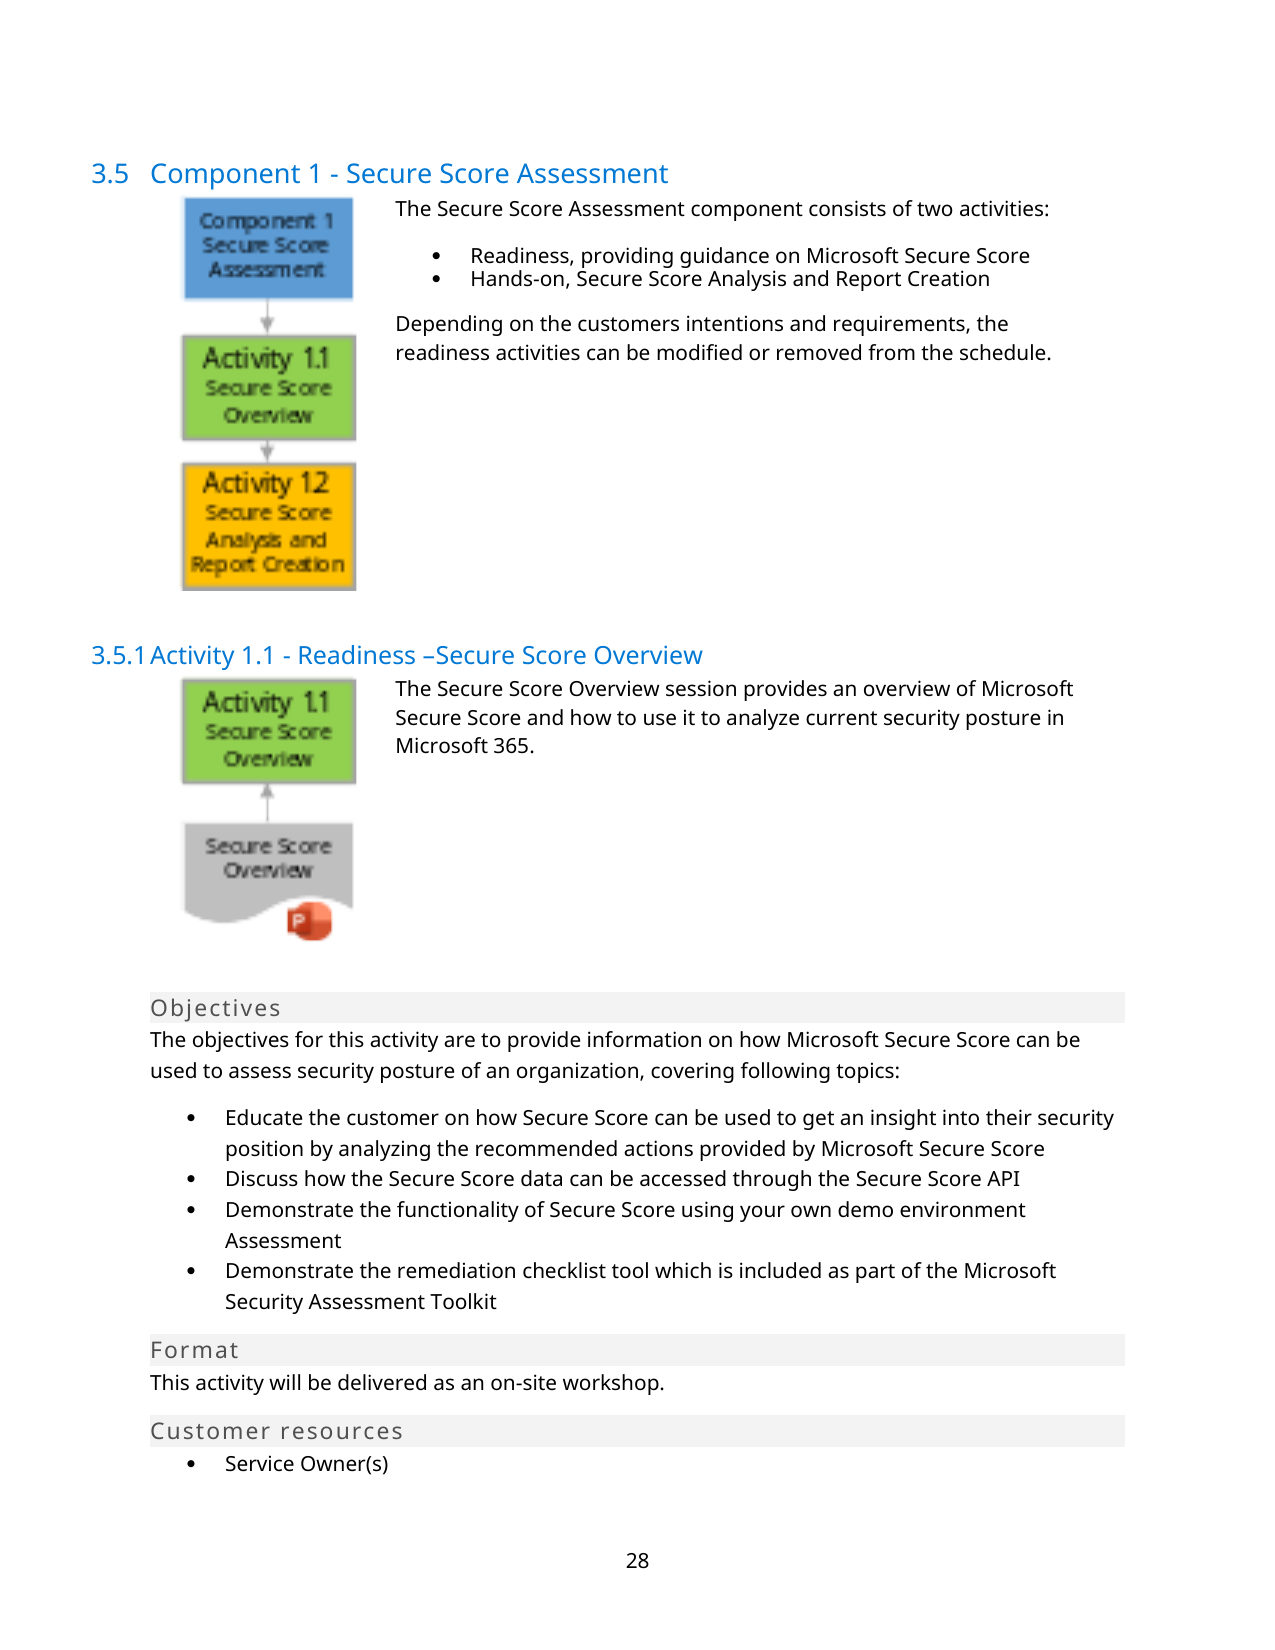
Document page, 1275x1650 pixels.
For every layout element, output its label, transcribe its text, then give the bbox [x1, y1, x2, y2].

subtitle Objectives [150, 992, 1125, 1023]
table_header [270, 194, 384, 590]
subtitle Component 1 - Secure Score Assessment [91, 154, 1125, 191]
text This activity will be delivered as an on-site workshop. [150, 1368, 1125, 1396]
text The objectives for this activity are to provide information on how Microsoft Secure Score can be used to assess security posture of an organization, covering following topics: [150, 1025, 1125, 1084]
table_header [150, 194, 265, 590]
list Educate the customer on how Secure Score can be used to get an insight into their security position by analyzing the recommended actions provided by Microsoft Secure Score [187, 1103, 1125, 1162]
list Demonstrate the functionality of Secure Score using your own demo environment Assessment [187, 1195, 1125, 1254]
subtitle Customer resources [150, 1415, 1125, 1447]
list Service Owner(s) [187, 1449, 1125, 1477]
list Discuss how the Secure Score data can be accessed through the Secure Score API [187, 1164, 1125, 1193]
subtitle Format [150, 1334, 1125, 1366]
table_header The Secure Score Overview session provides an overview of Microsoft Secure Score and how to use it to analyze current security posture in Microsoft 365. [384, 674, 1143, 944]
list Demonstrate the remediation checklist tool which is included as part of the Microsoft Security Assessment Toolkit [187, 1256, 1125, 1315]
table_header [150, 674, 384, 944]
subtitle Activity 1.1 - Readiness –Secure Score Overview [91, 637, 1125, 672]
table_header The Secure Score Assessment component consists of two activities: Readiness, providing guidance on Microsoft Secure Score Hands-on, Secure Score Analysis and Report Creation Depending on the customers intentions and requirements, the readiness activities can be modified or removed from the schedule. [384, 194, 1115, 590]
